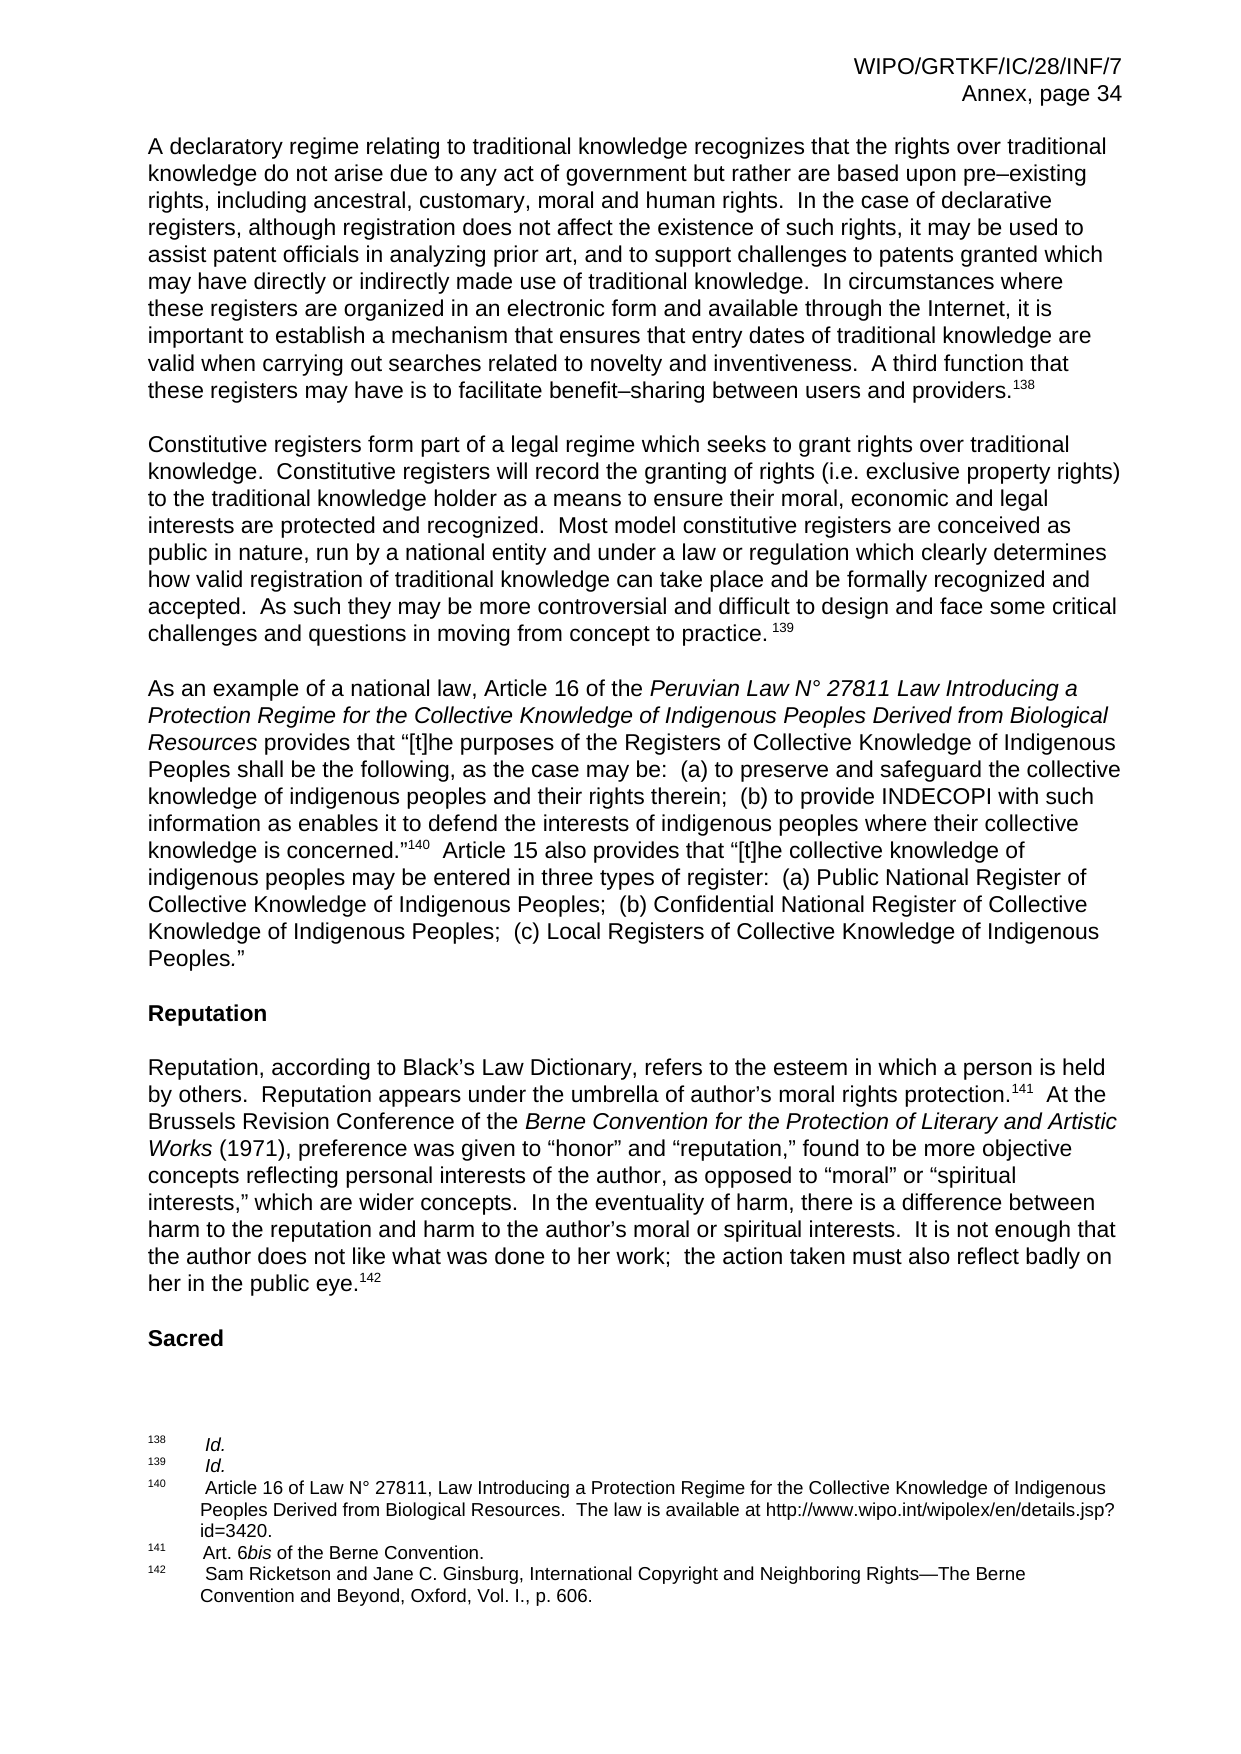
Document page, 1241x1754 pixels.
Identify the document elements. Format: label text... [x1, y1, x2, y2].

text Constitutive registers form part of a legal regime which seeks to grant rights over traditional knowledge. Constitutive registers will record the granting of rights (i.e. exclusive property rights) to the traditional knowledge holder as a means to ensure their moral, economic and legal interests are protected and recognized. Most model constitutive registers are conceived as public in nature, run by a national entity and under a law or regulation which clearly determines how valid registration of traditional knowledge can take place and be formally recognized and accepted. As such they may be more controversial and difficult to design and face some critical challenges and questions in moving from concept to practice. [148, 430, 1122, 647]
text Reputation [148, 999, 1122, 1026]
text Reputation, according to Black’s Law Dictionary, refers to the esteem in which a person is held by others. Reputation appears under the umbrella of author’s moral rights protection. At the Brussels Revision Conference of the Berne Convention for the Protection of Literary and Artistic Works (1971), preference was given to “honor” and “reputation,” found to be more objective concepts reflecting personal interests of the author, as opposed to “moral” or “spiritual interests,” which are wider concepts. In the eventuality of harm, there is a difference between harm to the reputation and harm to the author’s moral or spiritual interests. It is not enough that the author does not like what was done to her work; the action taken must also reflect badly on her in the public eye. [148, 1053, 1122, 1297]
text As an example of a national law, Article 16 of the Peruvian Law N° 27811 Law Introducing a Protection Regime for the Collective Knowledge of Indigenous Peoples Derived from Biological Resources provides that “[t]he purposes of the Registers of Collective Knowledge of Indigenous Peoples shall be the following, as the case may be: (a) to preserve and safeguard the collective knowledge of indigenous peoples and their rights therein; (b) to provide INDECOPI with such information as enables it to defend the interests of indigenous peoples where their collective knowledge is concerned.” Article 15 also provides that “[t]he collective knowledge of indigenous peoples may be entered in three types of register: (a) Public National Register of Collective Knowledge of Indigenous Peoples; (b) Confidential National Register of Collective Knowledge of Indigenous Peoples; (c) Local Registers of Collective Knowledge of Indigenous Peoples.” [148, 674, 1122, 972]
text Sacred [148, 1324, 1122, 1351]
text A declaratory regime relating to traditional knowledge recognizes that the rights over traditional knowledge do not arise due to any act of government but rather are based upon pre–existing rights, including ancestral, customary, moral and human rights. In the case of declarative registers, although registration does not affect the existence of such rights, it may be used to assist patent officials in analyzing prior art, and to support challenges to patents granted which may have directly or indirectly made use of traditional knowledge. In circumstances where these registers are organized in an electronic form and available through the Internet, it is important to establish a mechanism that ensures that entry dates of traditional knowledge are valid when carrying out searches related to novelty and inventiveness. A third function that these registers may have is to facilitate benefit–sharing between users and providers. [148, 132, 1122, 403]
